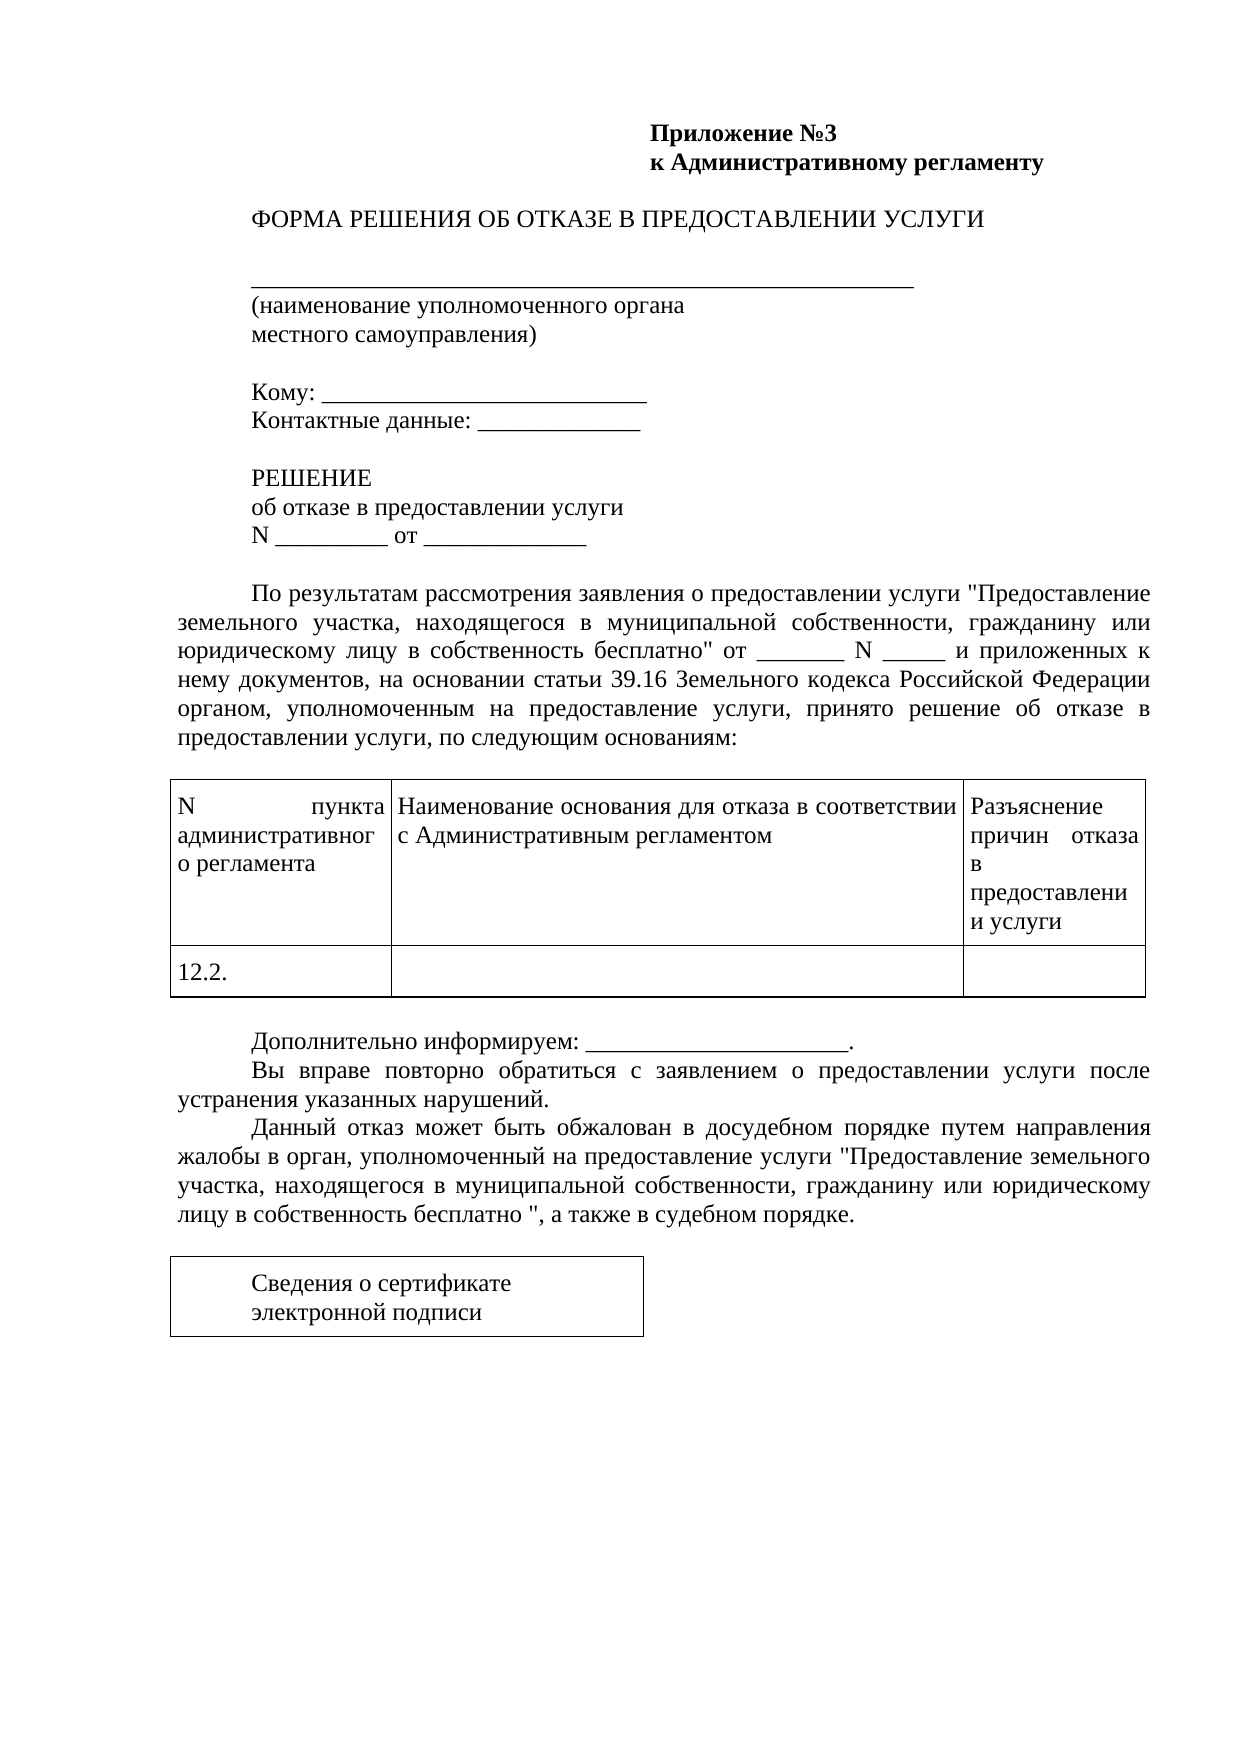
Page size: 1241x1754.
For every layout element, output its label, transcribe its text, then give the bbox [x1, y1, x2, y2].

table_header Разъяснение причин отказа в предоставлении услуги [964, 780, 1145, 945]
text N _________ от _____________ [177, 521, 1152, 549]
table_header N пункта административного регламента [171, 780, 391, 945]
text об отказе в предоставлении услуги [177, 492, 1152, 521]
text Данный отказ может быть обжалован в досудебном порядке путем направления жалобы в орган, уполномоченный на предоставление услуги "Предоставление земельного участка, находящегося в муниципальной собственности, гражданину или юридическому лицу в собственность бесплатно ", а также в судебном порядке. [177, 1112, 1152, 1227]
text Вы вправе повторно обратиться с заявлением о предоставлении услуги после устранения указанных нарушений. [177, 1055, 1152, 1112]
text РЕШЕНИЕ [177, 463, 1152, 492]
text местного самоуправления) [177, 319, 1152, 348]
text Приложение №3 [650, 118, 1152, 147]
text Контактные данные: _____________ [177, 406, 1152, 434]
table_header Наименование основания для отказа в соответствии с Административным регламентом [392, 780, 963, 945]
text ФОРМА РЕШЕНИЯ ОБ ОТКАЗЕ В ПРЕДОСТАВЛЕНИИ УСЛУГИ [177, 204, 1152, 233]
text _____________________________________________________ [177, 262, 1152, 291]
text По результатам рассмотрения заявления о предоставлении услуги "Предоставление земельного участка, находящегося в муниципальной собственности, гражданину или юридическому лицу в собственность бесплатно" от _______ N _____ и приложенных к нему документов, на основании статьи 39.16 Земельного кодекса Российской Федерации органом, уполномоченным на предоставление услуги, принято решение об отказе в предоставлении услуги, по следующим основаниям: [177, 578, 1152, 751]
table_cell 12.2. [171, 946, 391, 996]
table_header Сведения о сертификате электронной подписи [171, 1257, 643, 1336]
table_cell [964, 946, 1145, 996]
text (наименование уполномоченного органа [177, 291, 1152, 319]
text Дополнительно информируем: _____________________. [177, 1026, 1152, 1055]
table_cell [392, 946, 963, 996]
text к Административному регламенту [650, 147, 1152, 176]
text Кому: __________________________ [177, 377, 1152, 406]
